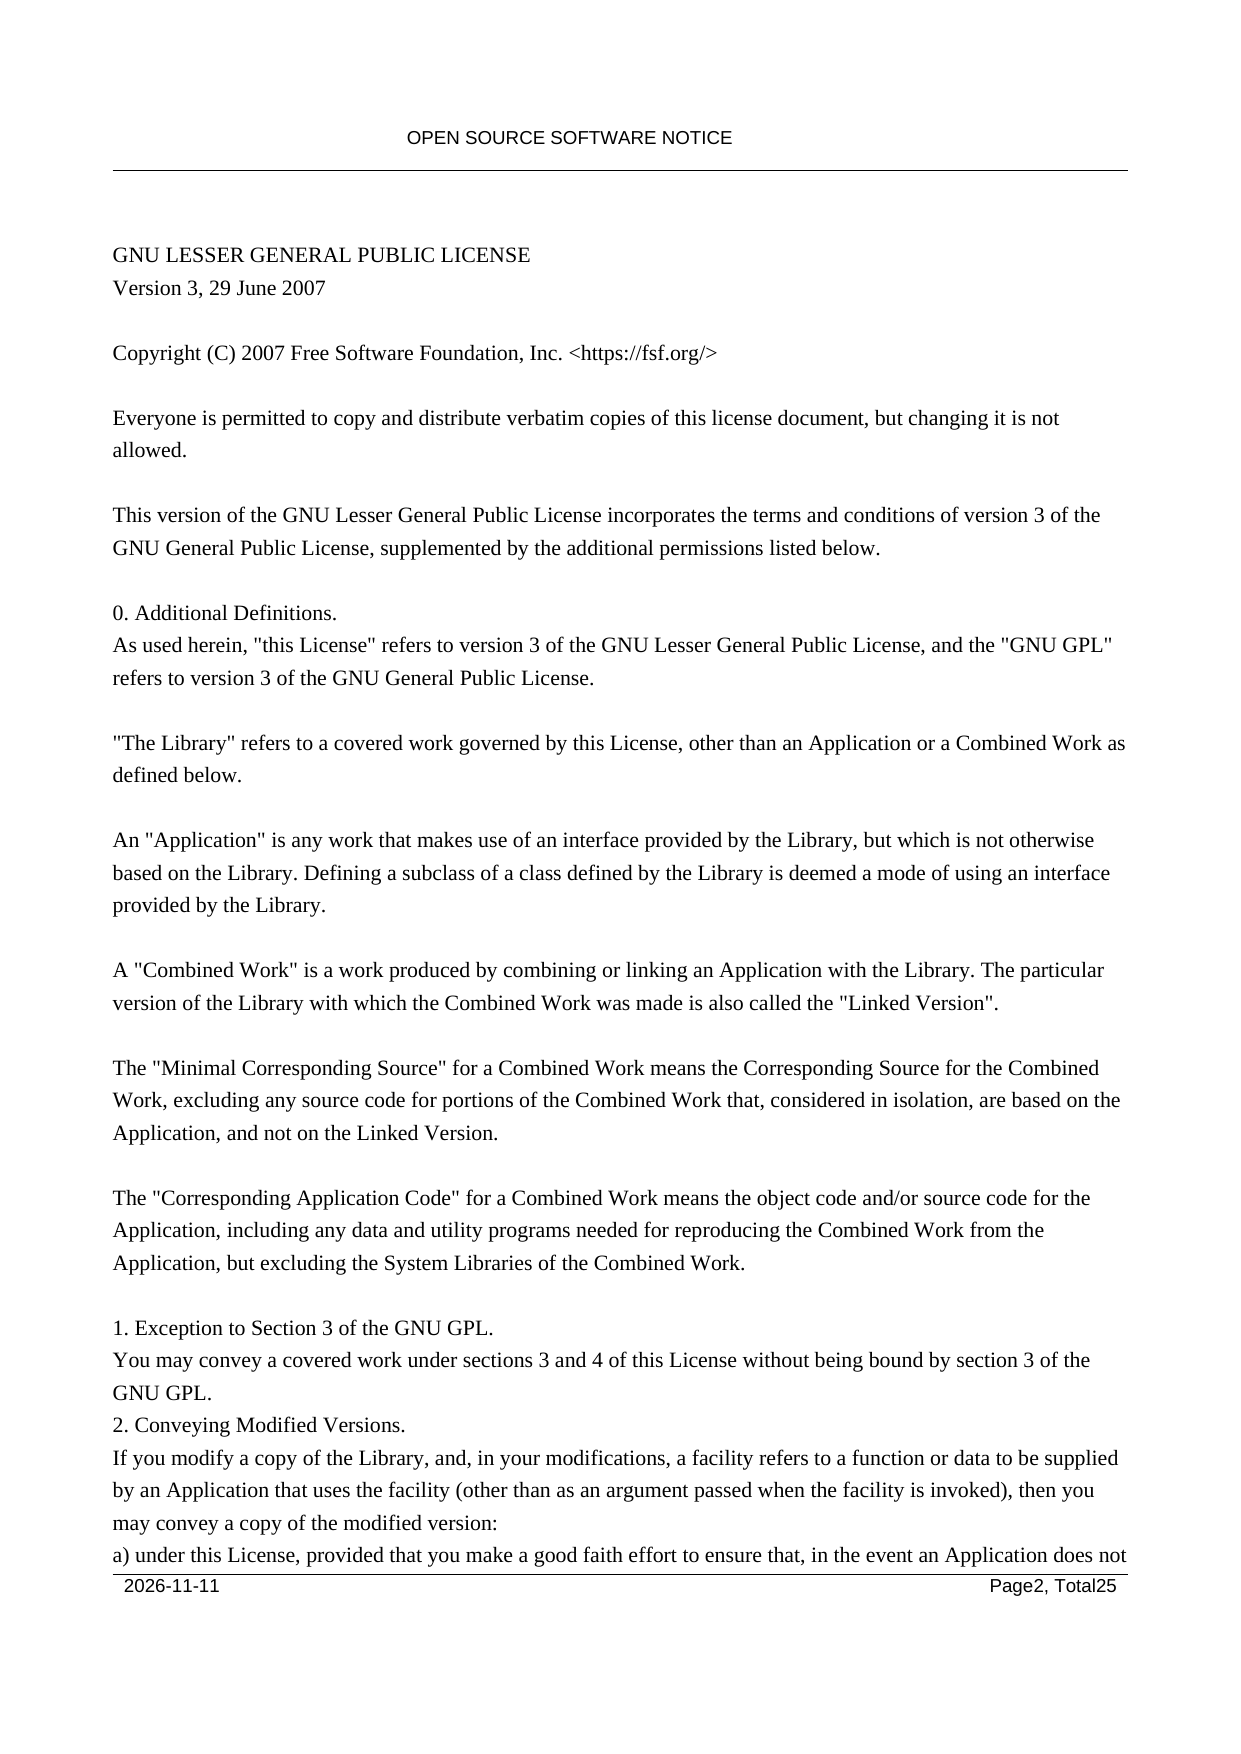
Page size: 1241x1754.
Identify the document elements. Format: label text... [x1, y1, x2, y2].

text You may convey a covered work under sections 3 and 4 of this License without being bound by section 3 of the GNU GPL. [112, 1344, 1128, 1409]
text Copyright (C) 2007 Free Software Foundation, Inc. <https://fsf.org/> [112, 336, 1128, 369]
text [112, 1539, 1128, 1571]
text "The Library" refers to a covered work governed by this License, other than an Application or a Combined Work as defined below. [112, 726, 1128, 791]
text Version 3, 29 June 2007 [112, 271, 1128, 304]
text The "Corresponding Application Code" for a Combined Work means the object code and/or source code for the Application, including any data and utility programs needed for reproducing the Combined Work from the Application, but excluding the System Libraries of the Combined Work. [112, 1181, 1128, 1279]
text The "Minimal Corresponding Source" for a Combined Work means the Corresponding Source for the Combined Work, excluding any source code for portions of the Combined Work that, considered in isolation, are based on the Application, and not on the Linked Version. [112, 1051, 1128, 1149]
text 2. Conveying Modified Versions. [112, 1409, 1128, 1441]
text GNU LESSER GENERAL PUBLIC LICENSE [112, 206, 1128, 271]
text A "Combined Work" is a work produced by combining or linking an Application with the Library. The particular version of the Library with which the Combined Work was made is also called the "Linked Version". [112, 954, 1128, 1019]
text 1. Exception to Section 3 of the GNU GPL. [112, 1311, 1128, 1344]
text Everyone is permitted to copy and distribute verbatim copies of this license document, but changing it is not allowed. [112, 401, 1128, 466]
text This version of the GNU Lesser General Public License incorporates the terms and conditions of version 3 of the GNU General Public License, supplemented by the additional permissions listed below. [112, 499, 1128, 564]
text As used herein, "this License" refers to version 3 of the GNU Lesser General Public License, and the "GNU GPL" refers to version 3 of the GNU General Public License. [112, 629, 1128, 694]
text 0. Additional Definitions. [112, 596, 1128, 629]
text If you modify a copy of the Library, and, in your modifications, a facility refers to a function or data to be supplied by an Application that uses the facility (other than as an argument passed when the facility is invoked), then you may convey a copy of the modified version: [112, 1441, 1128, 1539]
text An "Application" is any work that makes use of an interface provided by the Library, but which is not otherwise based on the Library. Defining a subclass of a class defined by the Library is deemed a mode of using an interface provided by the Library. [112, 824, 1128, 921]
